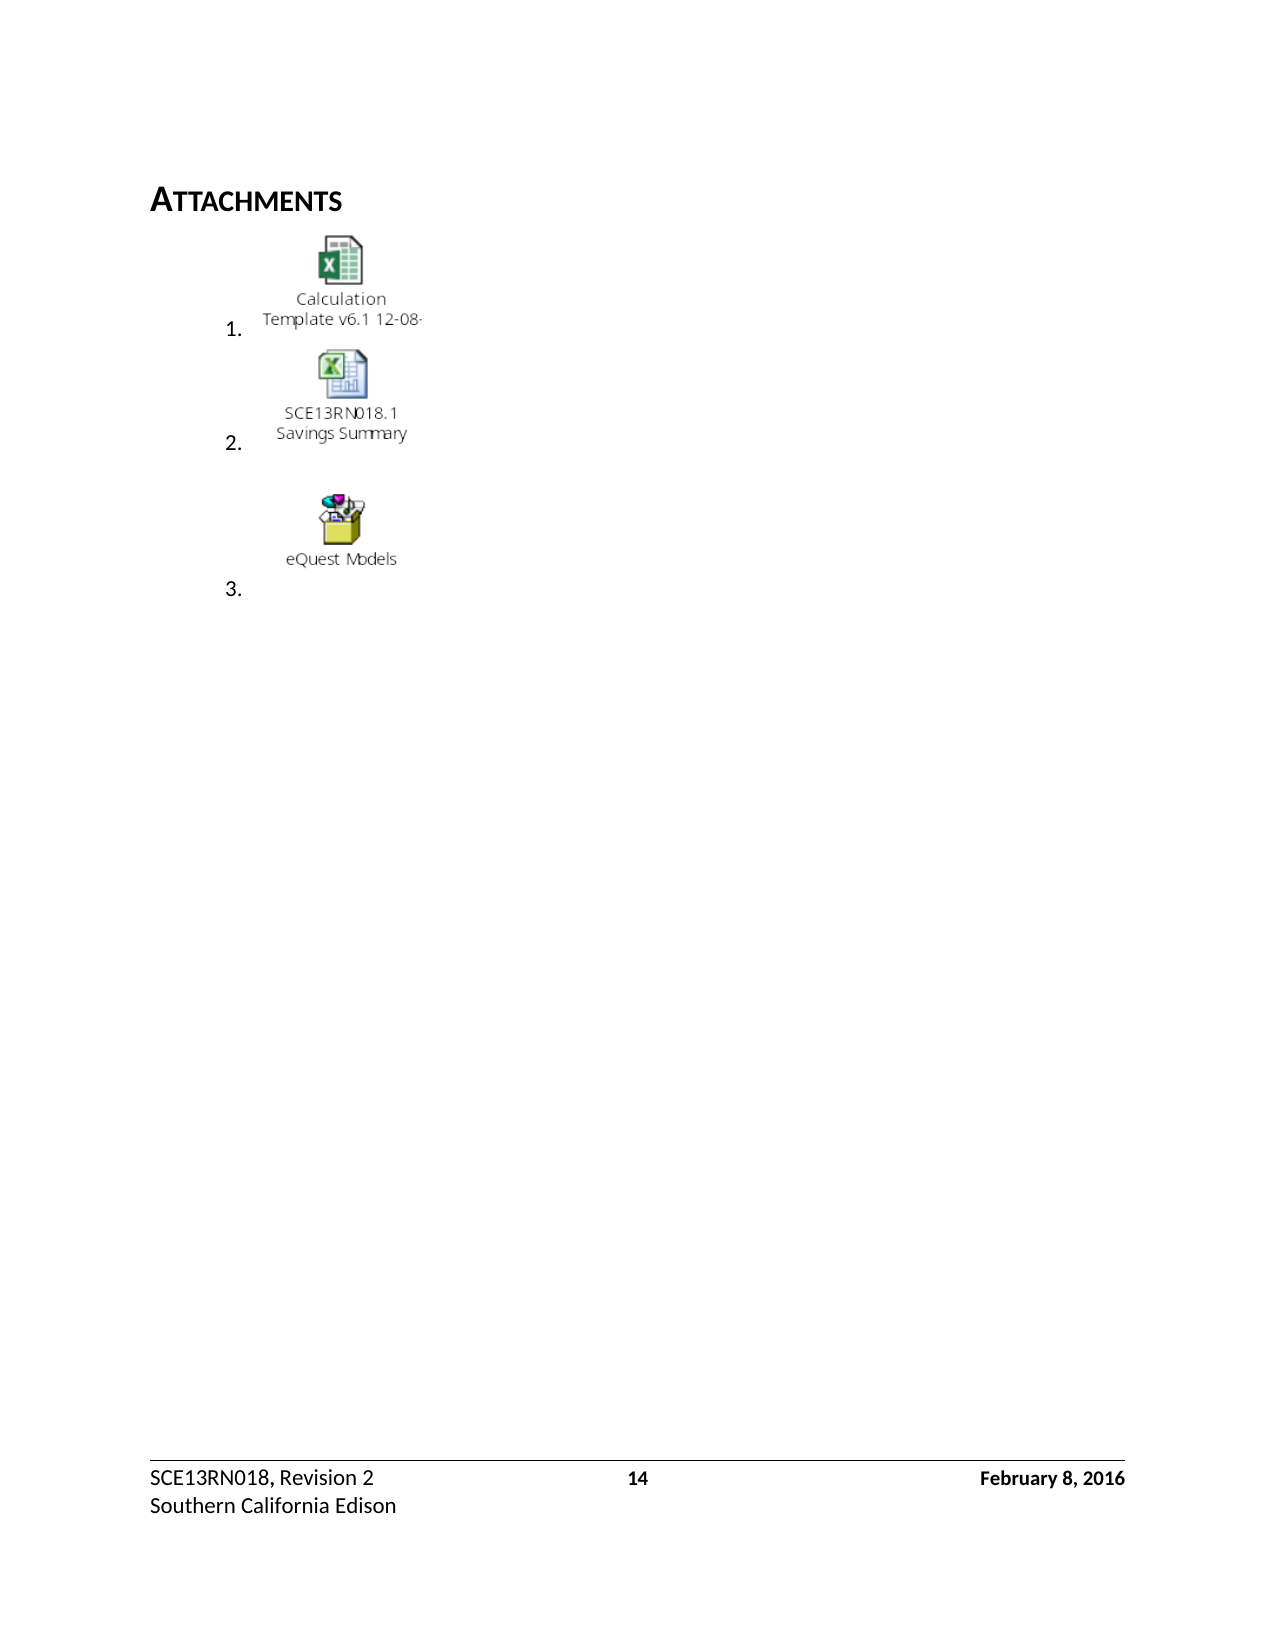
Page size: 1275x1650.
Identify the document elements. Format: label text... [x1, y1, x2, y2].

subtitle Attachments [150, 175, 1125, 221]
